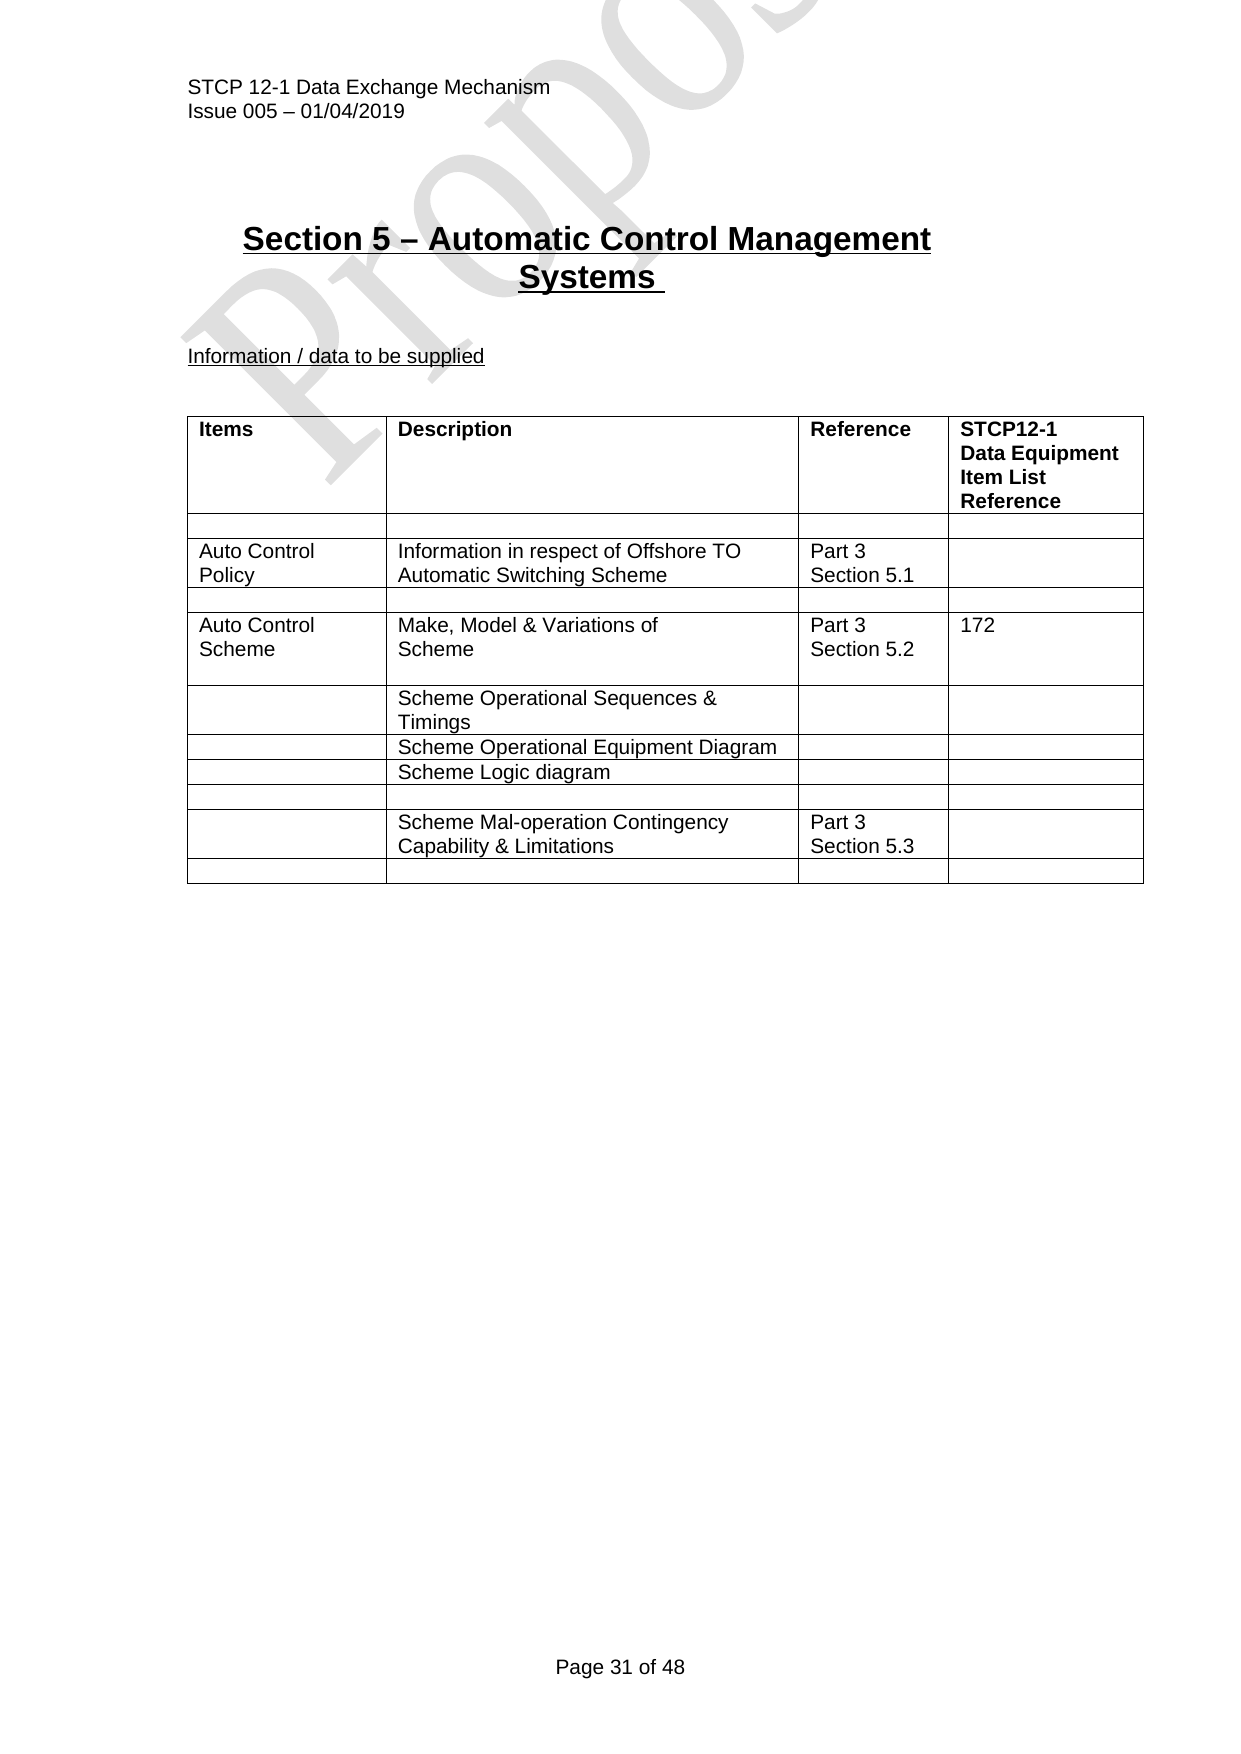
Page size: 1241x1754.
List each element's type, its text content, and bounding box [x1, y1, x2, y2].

table_cell [387, 588, 798, 612]
table_cell [949, 735, 1143, 759]
table_cell [799, 514, 948, 538]
table_header Reference [799, 417, 948, 513]
table_cell [949, 588, 1143, 612]
table_cell [188, 588, 386, 612]
table_cell Scheme Logic diagram [387, 760, 798, 784]
table_cell [799, 735, 948, 759]
table_cell [949, 539, 1143, 587]
table_cell Part 3 Section 5.1 [799, 539, 948, 587]
table_cell Scheme Operational Equipment Diagram [387, 735, 798, 759]
table_cell Scheme Mal-operation Contingency Capability & Limitations [387, 810, 798, 858]
table_header STCP12-1 Data Equipment Item List Reference [949, 417, 1143, 513]
table_cell [188, 686, 386, 734]
table_cell Scheme Operational Sequences & Timings [387, 686, 798, 734]
table_cell [188, 514, 386, 538]
table_cell [949, 514, 1143, 538]
table_cell [799, 859, 948, 883]
table_cell [949, 810, 1143, 858]
table_cell [949, 859, 1143, 883]
table_cell Information in respect of Offshore TO Automatic Switching Scheme [387, 539, 798, 587]
table_cell 172 [949, 613, 1143, 685]
table_cell [188, 859, 386, 883]
table_cell [799, 760, 948, 784]
table_cell Part 3 Section 5.3 [799, 810, 948, 858]
table_cell Auto Control Policy [188, 539, 386, 587]
table_cell [188, 760, 386, 784]
table_header Description [387, 417, 798, 513]
table_cell [188, 735, 386, 759]
table_cell [387, 859, 798, 883]
table_cell [387, 514, 798, 538]
table_cell [188, 810, 386, 858]
table_cell Auto Control Scheme [188, 613, 386, 685]
table_cell [949, 785, 1143, 809]
text Section 5 – Automatic Control Management Systems [187, 219, 987, 296]
table_cell [949, 760, 1143, 784]
table_cell [799, 686, 948, 734]
text Information / data to be supplied [187, 344, 987, 368]
table_cell [799, 588, 948, 612]
table_cell Make, Model & Variations of Scheme [387, 613, 798, 685]
table_header Items [188, 417, 386, 513]
table_cell [387, 785, 798, 809]
table_cell [949, 686, 1143, 734]
table_cell [188, 785, 386, 809]
table_cell [799, 785, 948, 809]
table_cell Part 3 Section 5.2 [799, 613, 948, 685]
